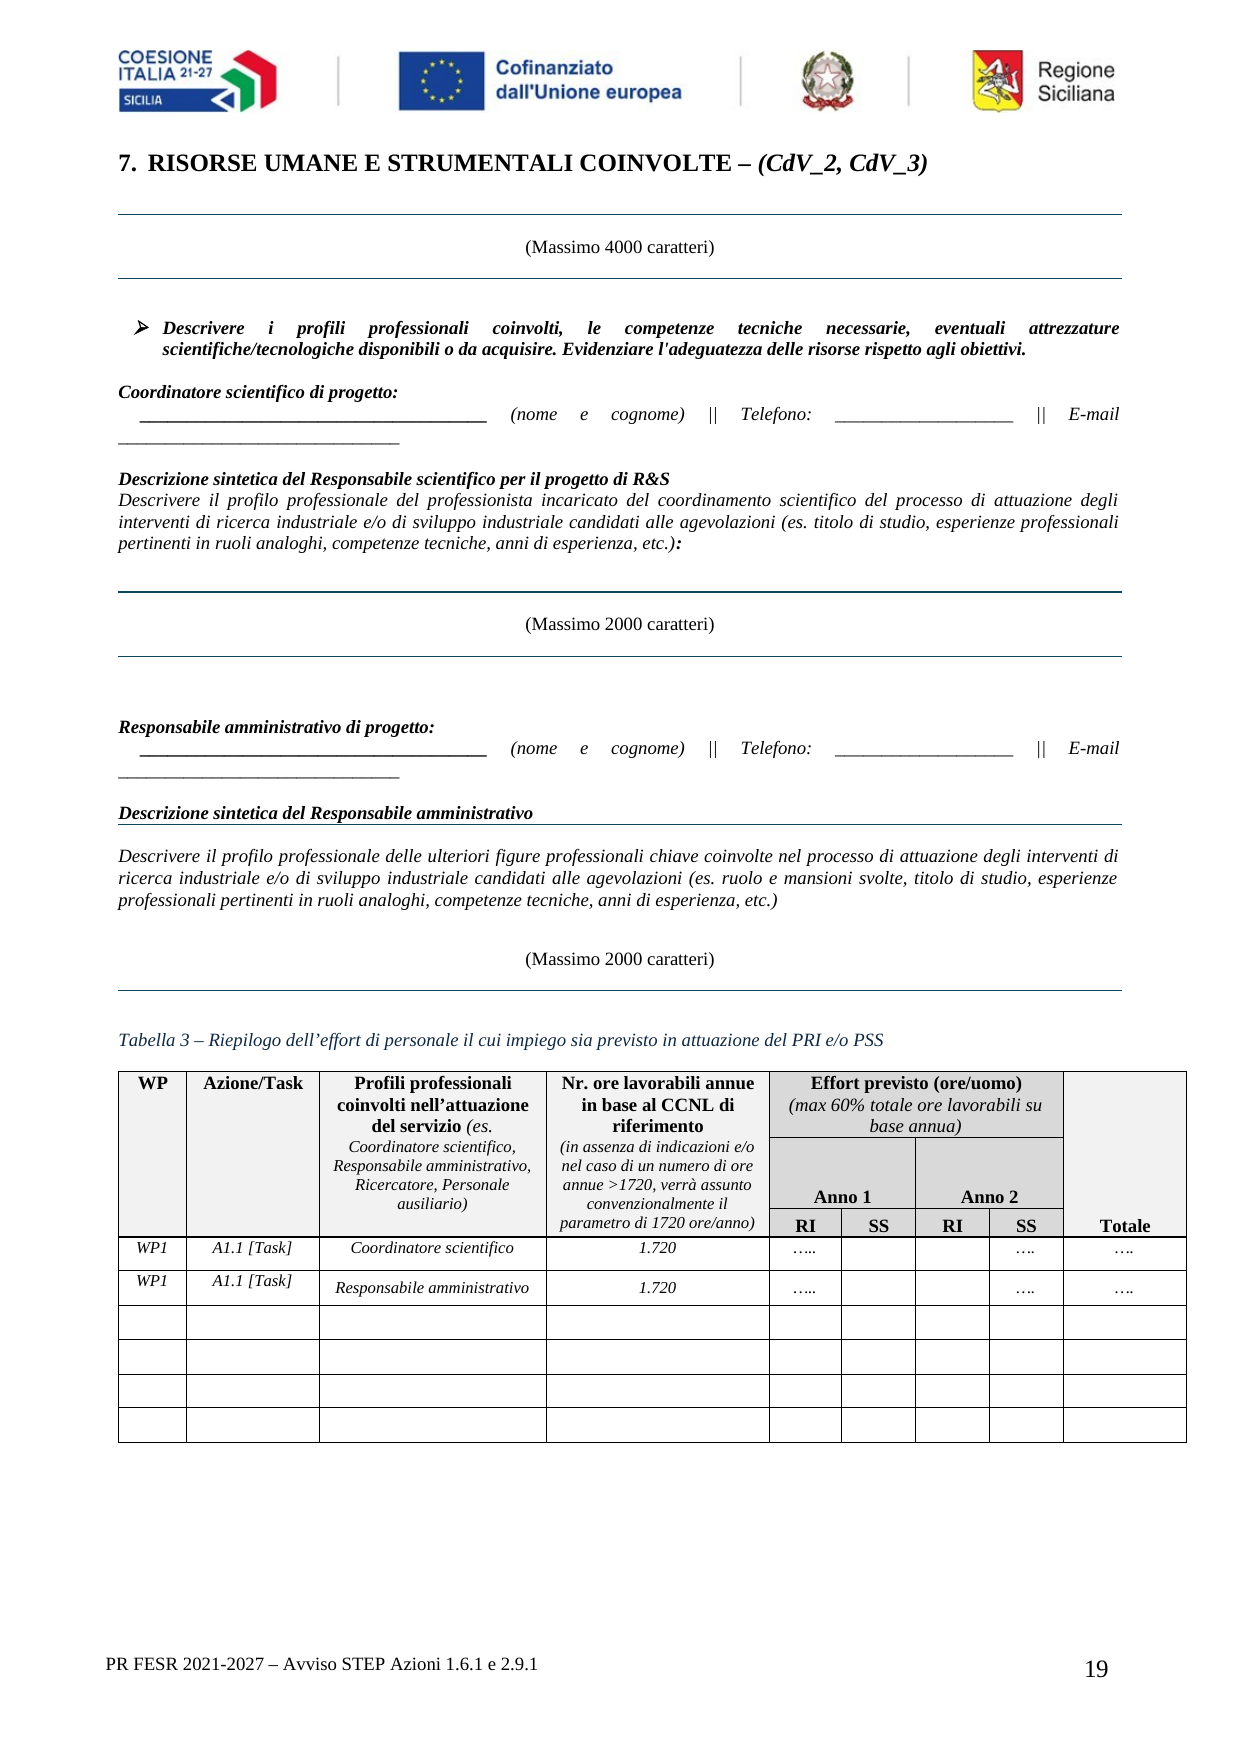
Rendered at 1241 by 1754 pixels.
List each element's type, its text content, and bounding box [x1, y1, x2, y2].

table_cell A1.1 [Task] [187, 1271, 319, 1305]
table_cell RI [916, 1209, 989, 1236]
table_cell [547, 1375, 769, 1407]
table_cell [842, 1306, 915, 1338]
table_cell [187, 1340, 319, 1373]
text Descrizione sintetica del Responsabile amministrativo [118, 802, 1122, 823]
table_cell [842, 1375, 915, 1407]
table_cell ….. [770, 1238, 841, 1270]
table_cell [770, 1306, 841, 1338]
list Descrivere i profili professionali coinvolti, le competenze tecniche necessarie, eventuali attrezzature scientifiche/tecnologiche disponibili o da acquisire. Evidenziare l'adeguatezza delle risorse rispetto agli obiettivi. [133, 317, 1122, 360]
table_header Nr. ore lavorabili annue in base al CCNL di riferimento (in assenza di indicazioni e/o nel caso di un numero di ore annue >1720, verrà assunto convenzionalmente il parametro di 1720 ore/anno) [547, 1072, 769, 1236]
table_cell WP1 [119, 1238, 186, 1270]
table_cell [916, 1238, 989, 1270]
table_header WP [119, 1072, 186, 1236]
table_cell [916, 1375, 989, 1407]
text Descrivere il profilo professionale del professionista incaricato del coordinamento scientifico del processo di attuazione degli interventi di ricerca industriale e/o di sviluppo industriale candidati alle agevolazioni (es. titolo di studio, esperienze professionali pertinenti in ruoli analoghi, competenze tecniche, anni di esperienza, etc.): [118, 489, 1122, 554]
table_cell [119, 1340, 186, 1373]
text _____________________________________ (nome e cognome) || Telefono: ___________________ || E-mail ______________________________ [118, 737, 1122, 780]
table_cell [842, 1408, 915, 1442]
table_cell [119, 1408, 186, 1442]
table_header Effort previsto (ore/uomo) (max 60% totale ore lavorabili su base annua) [770, 1072, 1063, 1137]
table_cell Anno 2 [916, 1138, 1063, 1208]
table_header Profili professionali coinvolti nell’attuazione del servizio (es. Coordinatore scientifico, Responsabile amministrativo, Ricercatore, Personale ausiliario) [320, 1072, 546, 1236]
table_cell …. [1064, 1271, 1186, 1305]
table_cell [547, 1306, 769, 1338]
text (Massimo 4000 caratteri) [118, 215, 1122, 278]
text Coordinatore scientifico di progetto: [118, 381, 1122, 403]
table_cell [187, 1306, 319, 1338]
table_cell [320, 1408, 546, 1442]
table_cell Anno 1 [770, 1138, 915, 1208]
table_cell SS [842, 1209, 915, 1236]
table_cell [1064, 1306, 1186, 1338]
table_cell [990, 1375, 1063, 1407]
table_cell [916, 1340, 989, 1373]
table_cell ….. [770, 1271, 841, 1305]
table_cell 1.720 [547, 1271, 769, 1305]
table_cell [990, 1340, 1063, 1373]
table_header Totale [1064, 1072, 1186, 1236]
table_cell [547, 1408, 769, 1442]
table_cell [1064, 1340, 1186, 1373]
table_cell [119, 1306, 186, 1338]
text _____________________________________ (nome e cognome) || Telefono: ___________________ || E-mail ______________________________ [118, 403, 1122, 446]
text (Massimo 2000 caratteri) [118, 926, 1122, 990]
table_cell [990, 1306, 1063, 1338]
table_header Azione/Task [187, 1072, 319, 1236]
table_cell [770, 1340, 841, 1373]
text (Massimo 2000 caratteri) [118, 593, 1122, 656]
table_cell [770, 1375, 841, 1407]
table_cell 1.720 [547, 1238, 769, 1270]
table_cell [916, 1271, 989, 1305]
table_cell [187, 1408, 319, 1442]
table_cell SS [990, 1209, 1063, 1236]
table_cell A1.1 [Task] [187, 1238, 319, 1270]
text Descrizione sintetica del Responsabile scientifico per il progetto di R&S [118, 468, 1122, 489]
picture [118, 50, 1115, 113]
table_cell [320, 1340, 546, 1373]
table_cell [547, 1340, 769, 1373]
table_cell RI [770, 1209, 841, 1236]
table_cell …. [990, 1238, 1063, 1270]
table_cell …. [1064, 1238, 1186, 1270]
table_cell [320, 1306, 546, 1338]
table_cell [842, 1340, 915, 1373]
table_cell [187, 1375, 319, 1407]
table_cell [916, 1408, 989, 1442]
table_cell …. [990, 1271, 1063, 1305]
table_cell [1064, 1408, 1186, 1442]
table_cell WP1 [119, 1271, 186, 1305]
table_cell [1064, 1375, 1186, 1407]
text Responsabile amministrativo di progetto: [118, 716, 1122, 737]
table_cell [842, 1238, 915, 1270]
list RISORSE UMANE E STRUMENTALI COINVOLTE – (CdV_2, CdV_3) [118, 148, 1032, 176]
table_cell Responsabile amministrativo [320, 1271, 546, 1305]
table_cell [990, 1408, 1063, 1442]
table_cell [320, 1375, 546, 1407]
text Descrivere il profilo professionale delle ulteriori figure professionali chiave coinvolte nel processo di attuazione degli interventi di ricerca industriale e/o di sviluppo industriale candidati alle agevolazioni (es. ruolo e mansioni svolte, titolo di studio, esperienze professionali pertinenti in ruoli analoghi, competenze tecniche, anni di esperienza, etc.) [118, 825, 1122, 910]
table_cell [770, 1408, 841, 1442]
table_cell [842, 1271, 915, 1305]
table_cell [916, 1306, 989, 1338]
table_cell [119, 1375, 186, 1407]
table_cell Coordinatore scientifico [320, 1238, 546, 1270]
